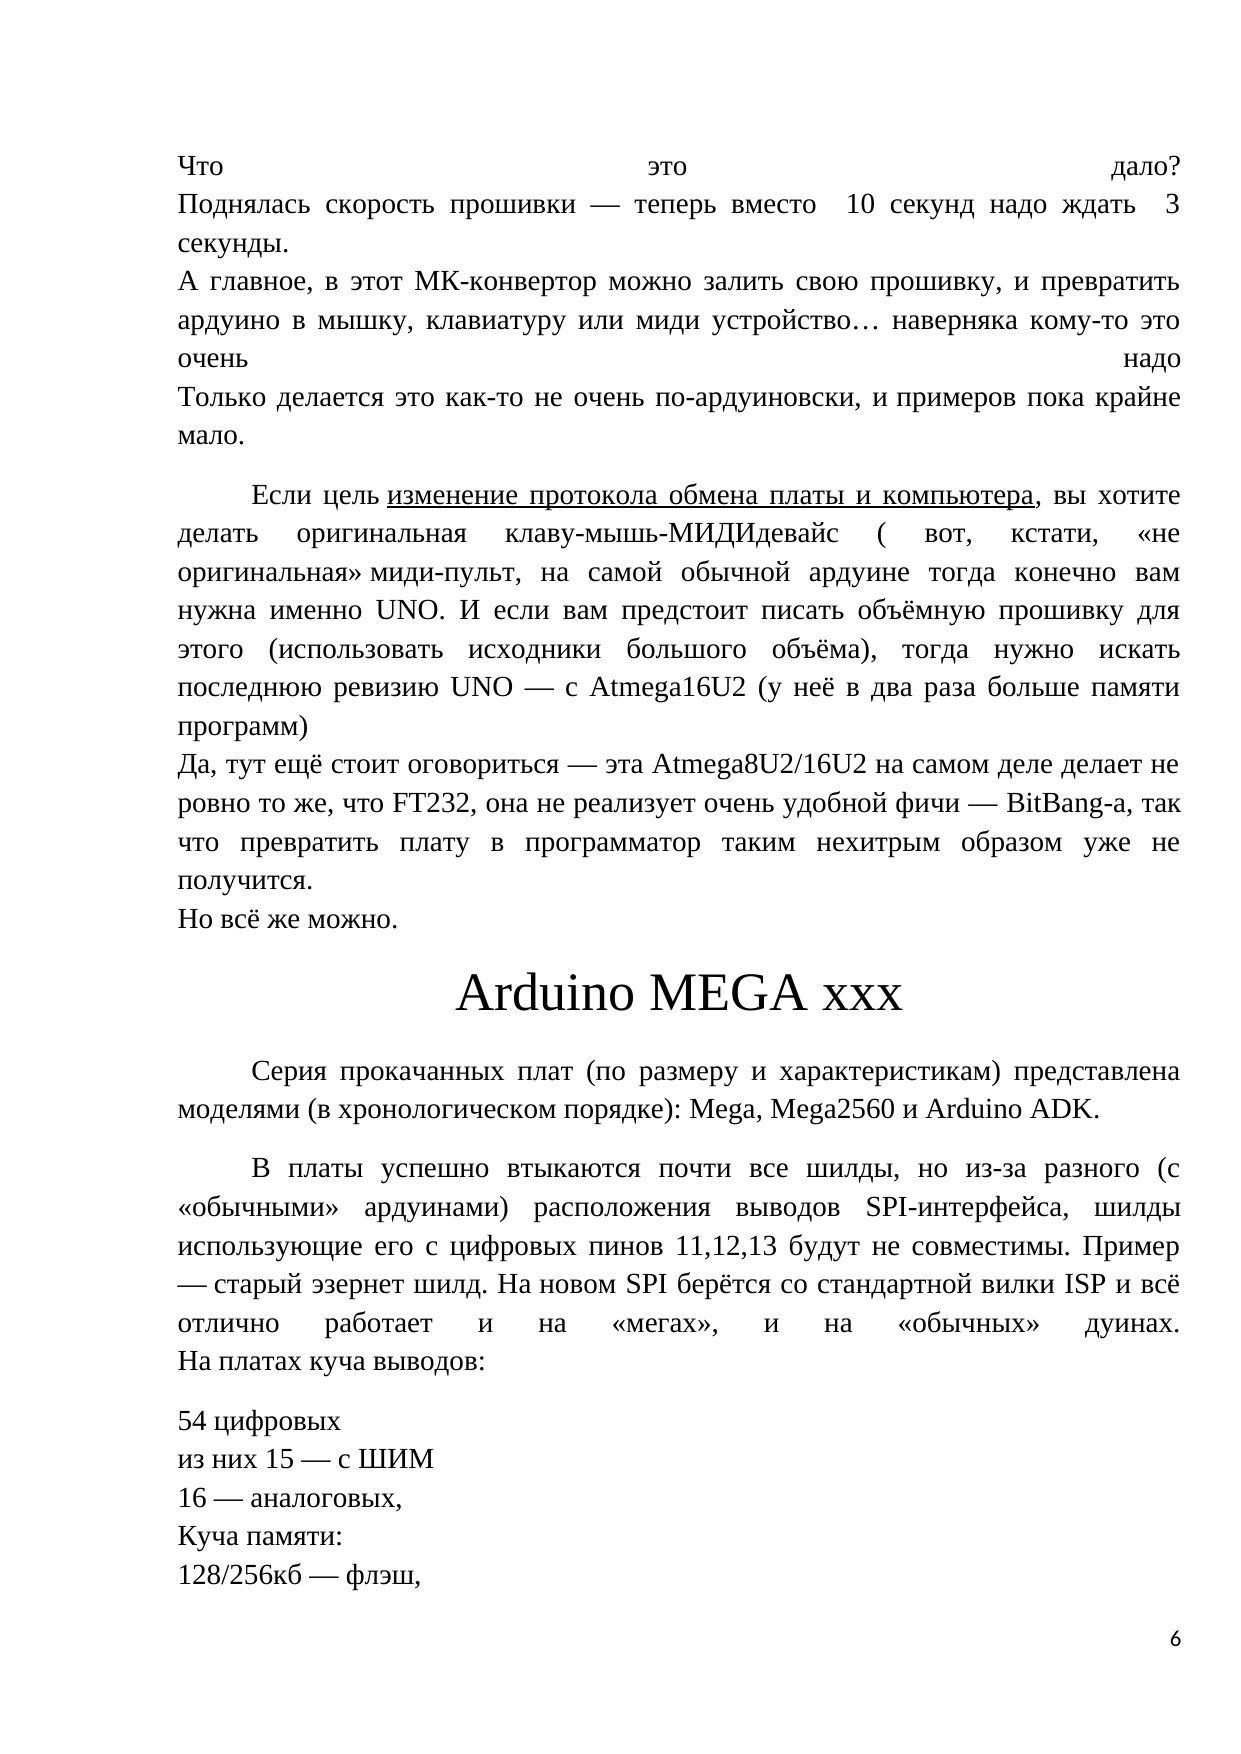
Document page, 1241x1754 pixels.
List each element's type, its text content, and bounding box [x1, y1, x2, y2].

text Arduino MEGA xxx [177, 960, 1181, 1022]
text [177, 148, 1181, 451]
text Если цель изменение протокола обмена платы и компьютера, вы хотите делать оригинальная клаву-мышь-МИДИдевайс ( вот, кстати, «не оригинальная» миди-пульт, на самой обычной ардуине тогда конечно вам нужна именно UNO. И если вам предстоит писать объёмную прошивку для этого (использовать исходники большого объёма), тогда нужно искать последнюю ревизию UNO — с Atmega16U2 (у неё в два раза больше памяти программ) Да, тут ещё стоит оговориться — эта Atmega8U2/16U2 на самом деле делает не ровно то же, что FT232, она не реализует очень удобной фичи — BitBang-а, так что превратить плату в программатор таким нехитрым образом уже не получится. Но всё же можно. [177, 477, 1181, 934]
text В платы успешно втыкаются почти все шилды, но из-за разного (с «обычными» ардуинами) расположения выводов SPI-интерфейса, шилды использующие его с цифровых пинов 11,12,13 будут не совместимы. Пример — старый эзернет шилд. На новом SPI берётся со стандартной вилки ISP и всё отлично работает и на «мегах», и на «обычных» дуинах. На платах куча выводов: [177, 1151, 1181, 1377]
text Серия прокачанных плат (по размеру и характеристикам) представлена моделями (в хронологическом порядке): Mega, Mega2560 и Arduino ADK. [177, 1053, 1181, 1125]
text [177, 1403, 1181, 1590]
